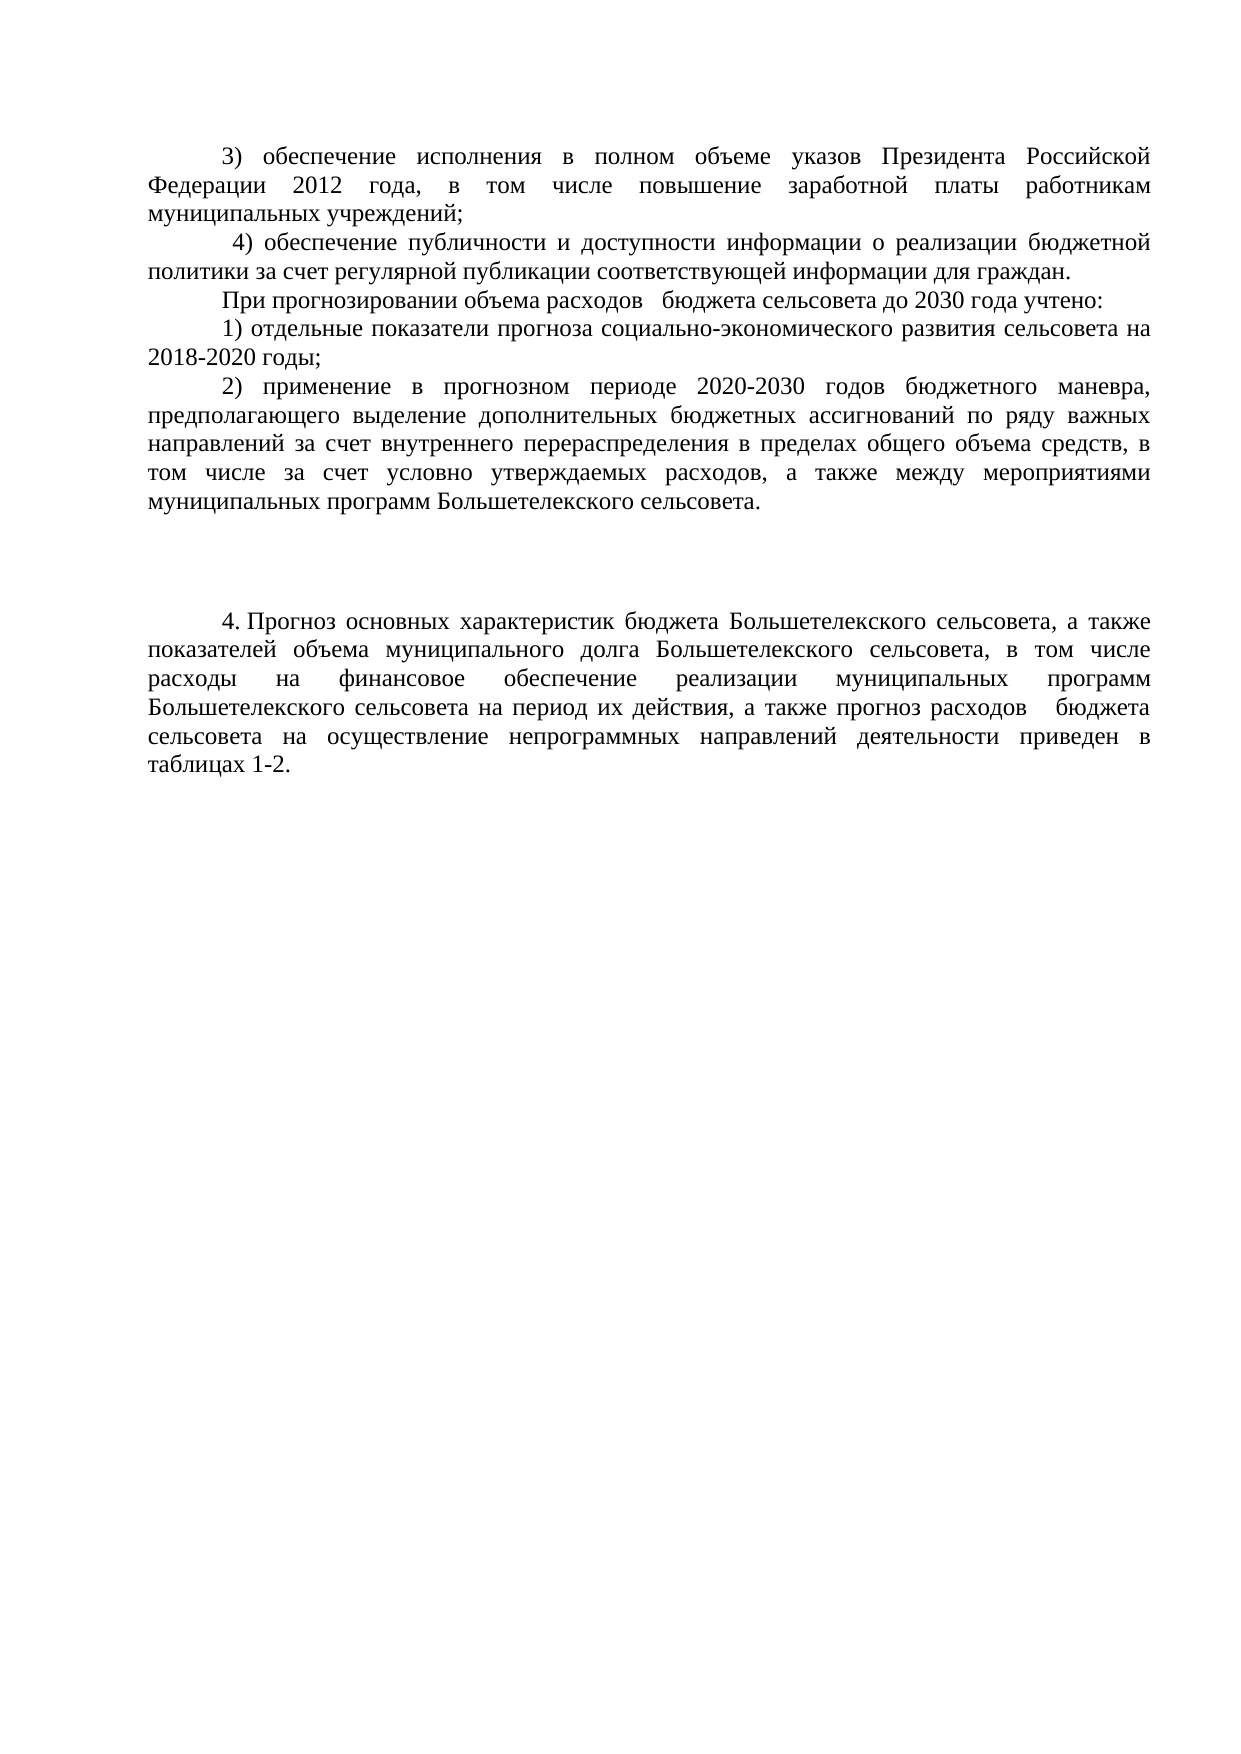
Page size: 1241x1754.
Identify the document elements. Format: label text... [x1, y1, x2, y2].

text 3) обеспечение исполнения в полном объеме указов Президента Российской Федерации 2012 года, в том числе повышение заработной платы работникам муниципальных учреждений; [148, 141, 1152, 227]
text 4. Прогноз основных характеристик бюджета Большетелекского сельсовета, а также показателей объема муниципального долга Большетелекского сельсовета, в том числе расходы на финансовое обеспечение реализации муниципальных программ Большетелекского сельсовета на период их действия, а также прогноз расходов бюджета сельсовета на осуществление непрограммных направлений деятельности приведен в таблицах 1-2. [148, 606, 1152, 778]
text 2) применение в прогнозном периоде 2020-2030 годов бюджетного маневра, предполагающего выделение дополнительных бюджетных ассигнований по ряду важных направлений за счет внутреннего перераспределения в пределах общего объема средств, в том числе за счет условно утверждаемых расходов, а также между мероприятиями муниципальных программ Большетелекского сельсовета. [148, 371, 1152, 515]
text При прогнозировании объема расходов бюджета сельсовета до 2030 года учтено: [148, 285, 1152, 313]
text 4) обеспечение публичности и доступности информации о реализации бюджетной политики за счет регулярной публикации соответствующей информации для граждан. [148, 227, 1152, 285]
text 1) отдельные показатели прогноза социально-экономического развития сельсовета на 2018-2020 годы; [148, 313, 1152, 371]
